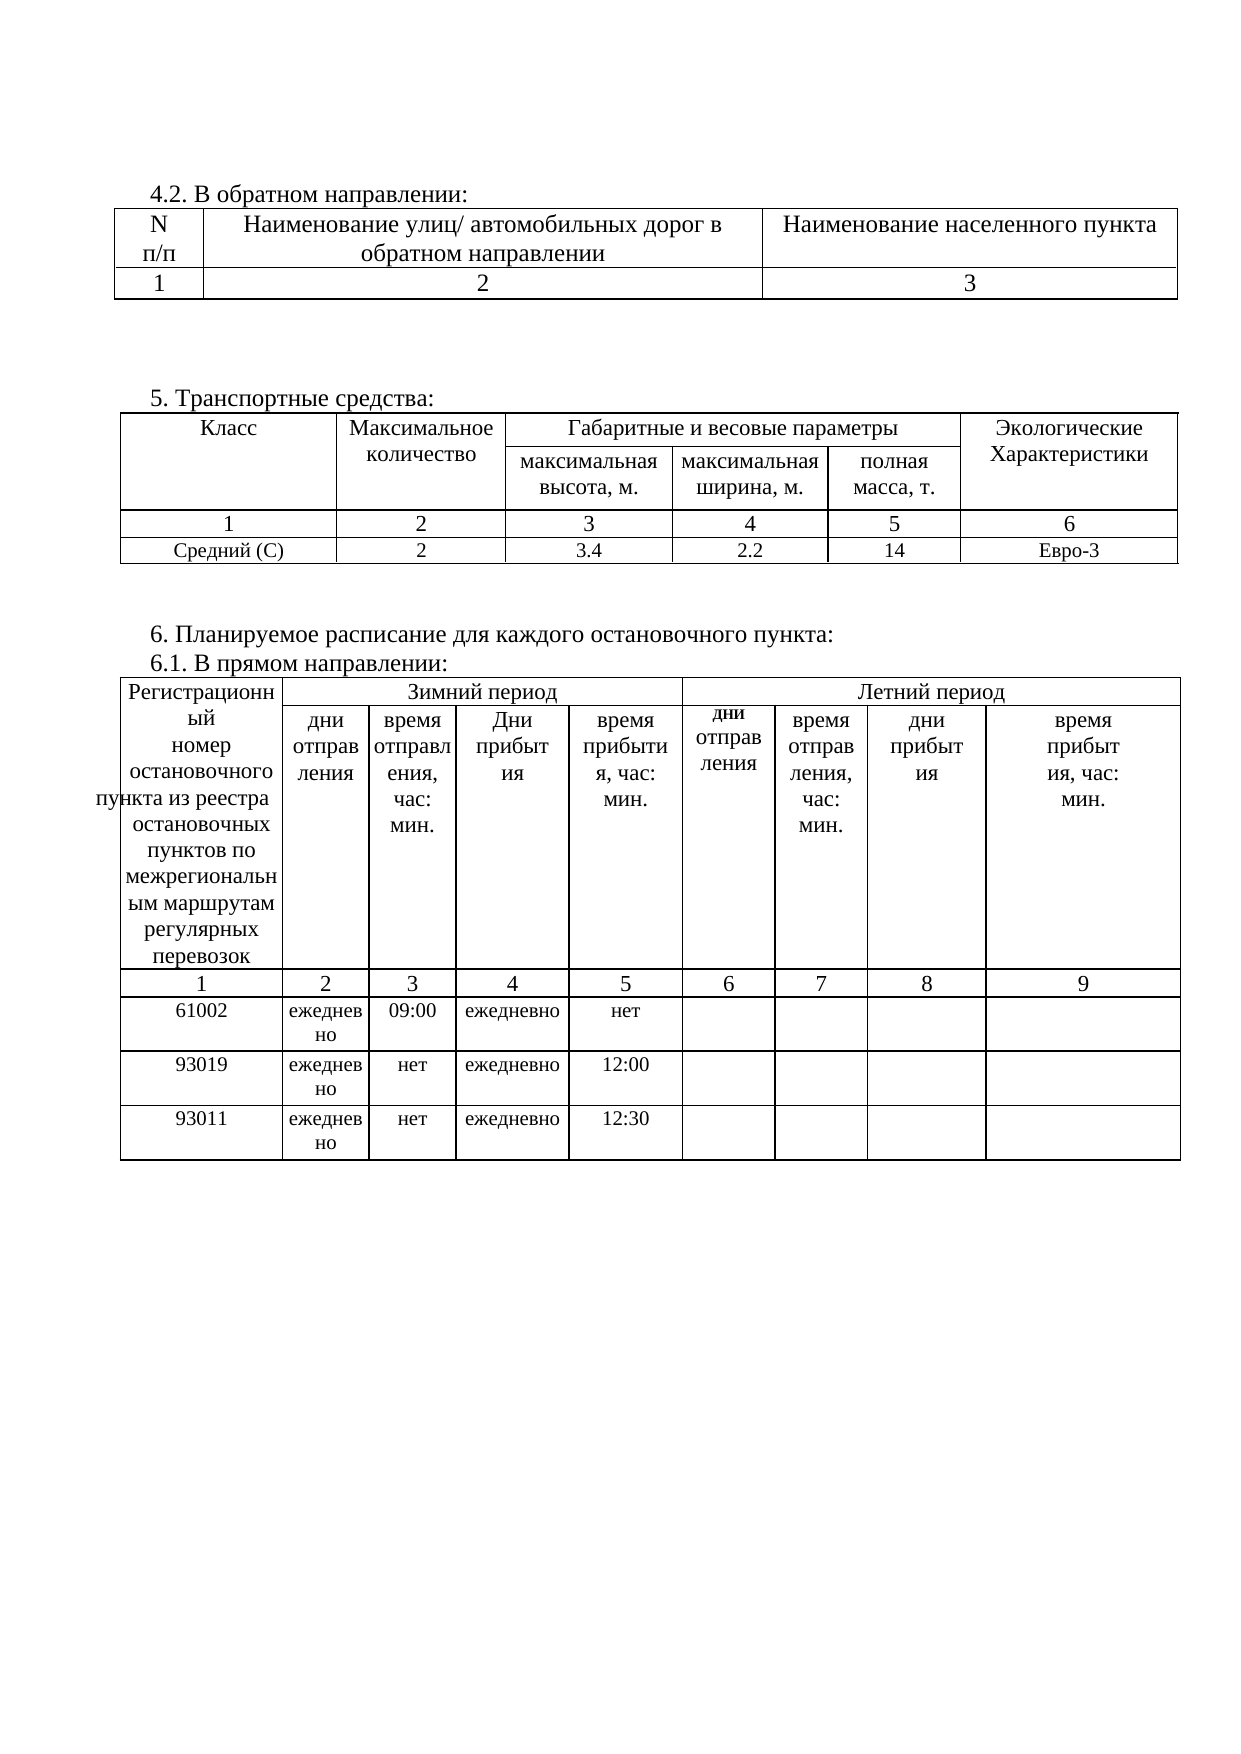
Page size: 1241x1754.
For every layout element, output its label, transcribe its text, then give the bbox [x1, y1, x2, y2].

table_cell ежедневно [457, 1052, 568, 1105]
table_cell нет [370, 1106, 455, 1159]
table_cell 5 [570, 970, 682, 996]
table_cell нет [370, 1052, 455, 1105]
table_cell дни отправ ления [283, 706, 368, 968]
table_cell 14 [829, 538, 960, 562]
table_cell [776, 1106, 867, 1159]
table_cell 6 [961, 511, 1177, 537]
table_cell [683, 998, 774, 1050]
table_cell [987, 1052, 1180, 1105]
table_cell ежедневно [457, 998, 568, 1050]
table_header Летний период [683, 678, 1180, 704]
table_header Наименование улиц/ автомобильных дорог в обратном направлении [204, 209, 762, 267]
table_cell 61002 [121, 998, 282, 1050]
table_cell 1 [121, 970, 282, 996]
table_cell 09:00 [370, 998, 455, 1050]
table_cell 12:00 [570, 1052, 682, 1105]
table_cell 1 [115, 268, 203, 298]
table_cell время отправ ления, час: мин. [776, 706, 867, 968]
table_cell [987, 998, 1180, 1050]
table_cell [683, 1106, 774, 1159]
table_cell 3 [763, 267, 1177, 298]
table_cell 2 [337, 538, 505, 562]
table_cell ДНИ отправ ления [683, 706, 774, 968]
table_cell 2 [204, 268, 762, 298]
table_cell время прибыти я, час: мин. [570, 706, 682, 968]
text 6. Планируемое расписание для каждого остановочного пункта: [150, 619, 1090, 648]
table_cell ежедневно [283, 1106, 368, 1159]
table_cell 6 [683, 970, 774, 996]
table_cell дни прибыт ия [868, 706, 985, 968]
table_cell ежедневно [283, 998, 368, 1050]
table_cell 2 [337, 511, 505, 537]
table_cell 8 [868, 970, 985, 996]
table_cell максимальная ширина, м. [673, 447, 827, 509]
table_cell [868, 1106, 985, 1159]
text 6.1. В прямом направлении: [150, 648, 1090, 677]
table_cell [776, 998, 867, 1050]
table_cell нет [570, 998, 682, 1050]
table_cell 9 [987, 970, 1180, 996]
table_cell 7 [776, 970, 867, 996]
table_cell 4 [457, 970, 568, 996]
table_cell [868, 1052, 985, 1105]
table_cell ежедневно [283, 1052, 368, 1105]
table_header Наименование населенного пункта [763, 209, 1177, 267]
table_header Регистрационный номер остановочного пункта из реестра остановочных пунктов по межрегиональным маршрутам регулярных перевозок [121, 678, 282, 968]
table_cell время отправл ения, час: мин. [370, 706, 455, 968]
table_cell 2 [283, 970, 368, 996]
table_cell полная масса, т. [829, 447, 960, 509]
table_cell [776, 1052, 867, 1105]
table_header Зимний период [283, 678, 682, 704]
table_cell [868, 998, 985, 1050]
table_cell Дни прибыт ия [457, 706, 568, 968]
table_header N п/п [115, 209, 203, 267]
table_cell [987, 1106, 1180, 1159]
table_cell [683, 1052, 774, 1105]
table_cell 12:30 [570, 1106, 682, 1159]
table_cell Евро-3 [961, 538, 1177, 562]
text 4.2. В обратном направлении: [150, 179, 1090, 207]
table_cell 3 [370, 970, 455, 996]
table_header Класс [121, 414, 336, 509]
table_cell максимальная высота, м. [506, 447, 672, 509]
table_cell время прибыт ия, час: мин. [987, 706, 1180, 968]
table_cell 93011 [121, 1106, 282, 1159]
table_cell ежедневно [457, 1106, 568, 1159]
table_cell 5 [829, 511, 960, 537]
table_cell 4 [673, 511, 827, 537]
table_cell 93019 [121, 1052, 282, 1105]
table_cell 3.4 [506, 538, 672, 562]
table_cell Средний (С) [121, 538, 336, 562]
table_header Габаритные и весовые параметры [506, 414, 960, 446]
table_header Максимальное количество [337, 414, 505, 509]
table_cell 2.2 [673, 538, 827, 562]
table_header Экологические Характеристики [961, 414, 1177, 509]
text 5. Транспортные средства: [150, 383, 1090, 412]
table_cell 3 [506, 511, 672, 537]
table_cell 1 [121, 511, 336, 537]
